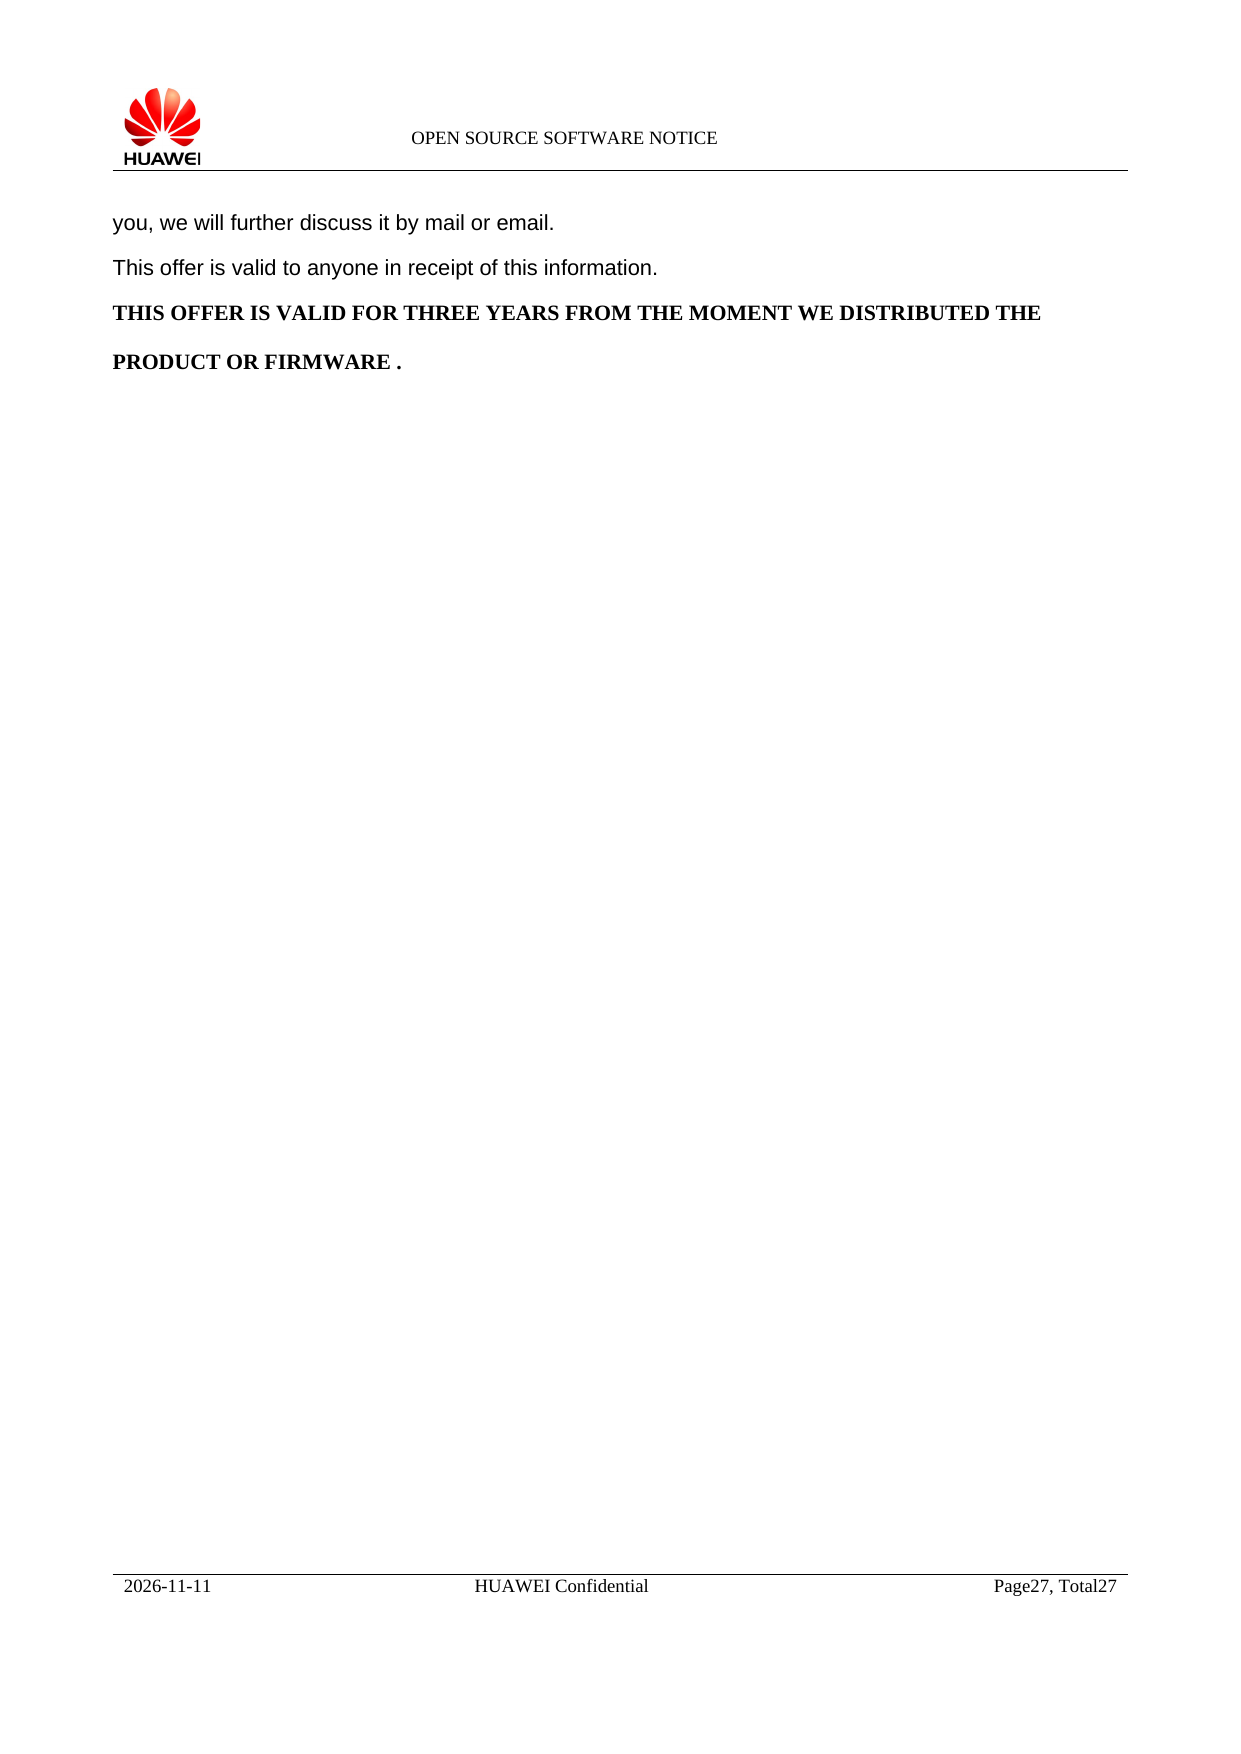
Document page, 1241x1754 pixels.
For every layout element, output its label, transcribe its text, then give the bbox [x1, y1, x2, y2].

text This offer is valid to anyone in receipt of this information. [112, 251, 1128, 284]
picture [124, 88, 201, 165]
text This offer is valid for three years from the moment we distributed the product or firmware . [112, 297, 1128, 378]
